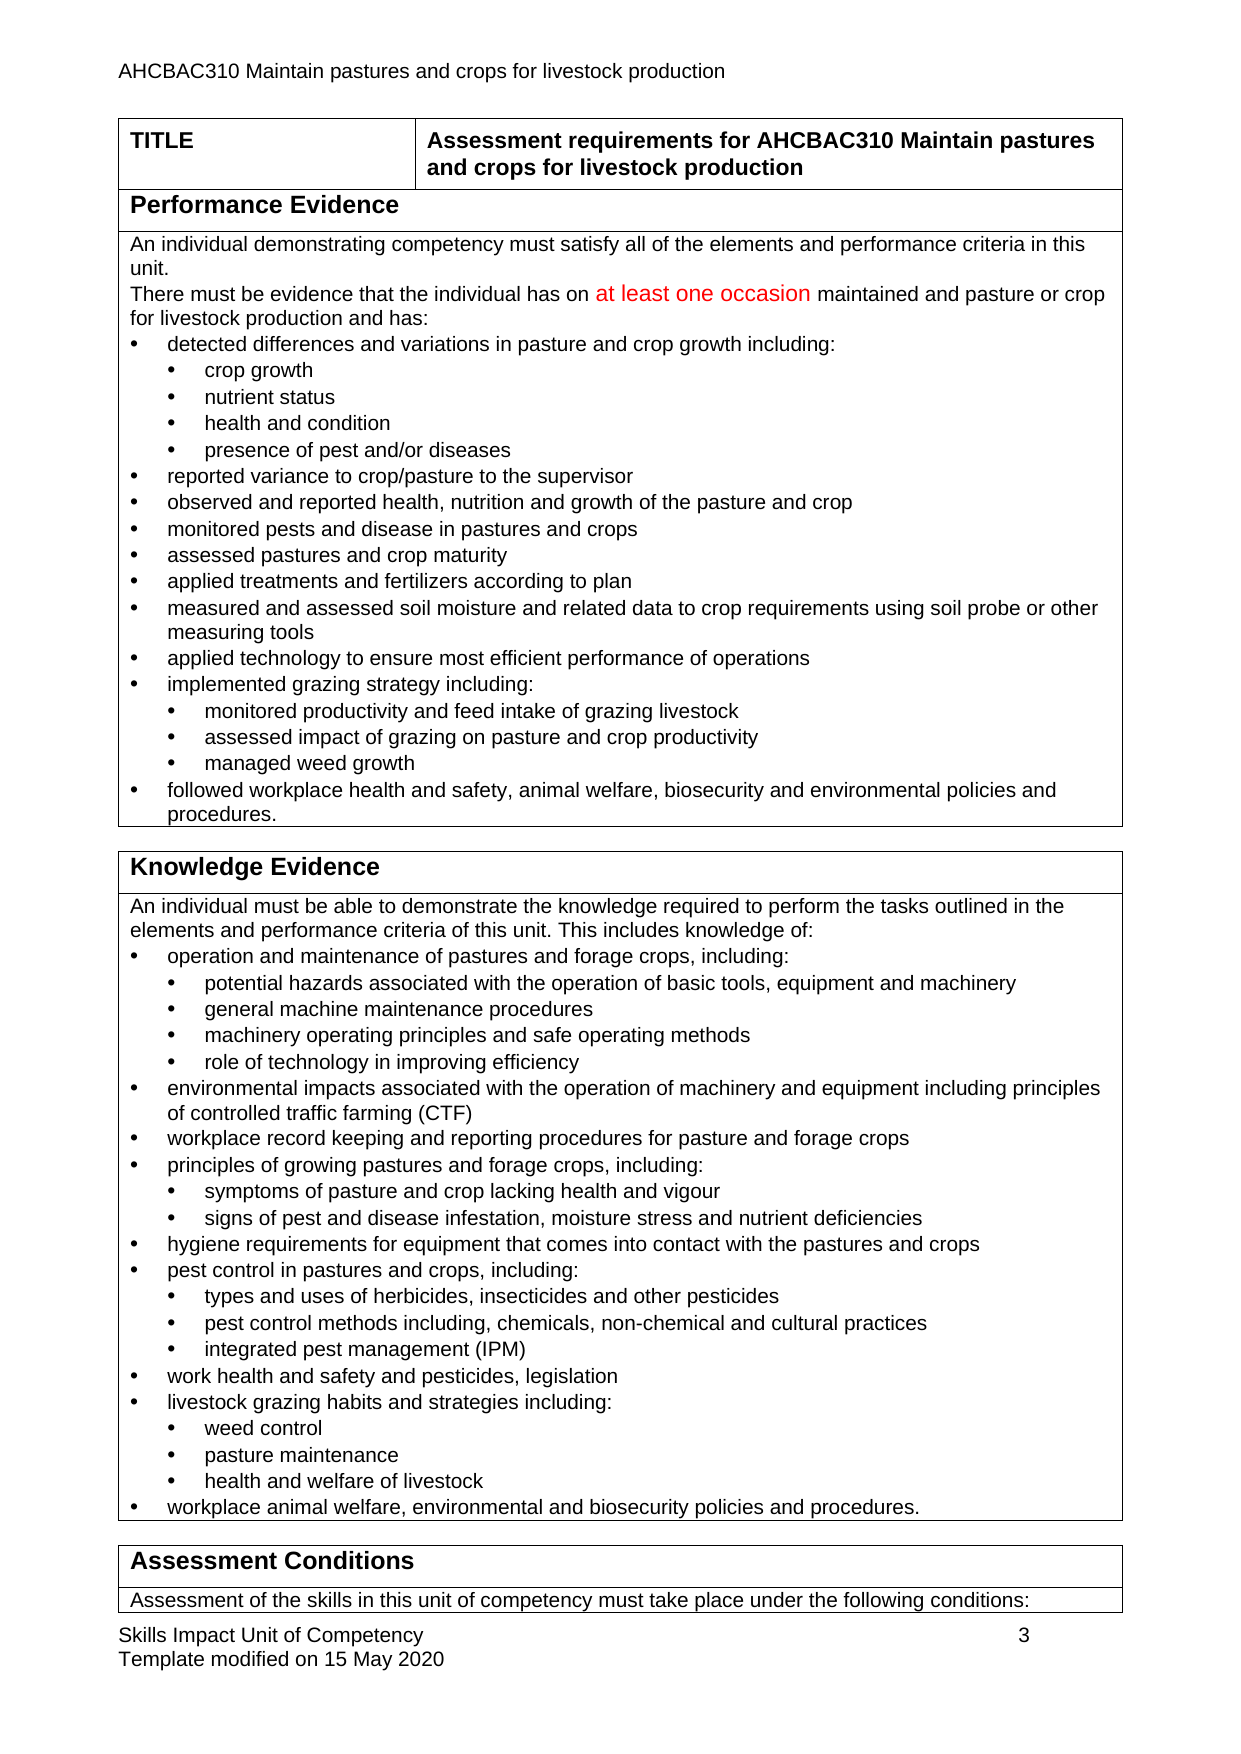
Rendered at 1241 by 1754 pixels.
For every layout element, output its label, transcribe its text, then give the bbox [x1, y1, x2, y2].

table_header Assessment requirements for AHCBAC310 Maintain pastures and crops for livestock production [416, 119, 1122, 188]
table_header TITLE [119, 119, 415, 188]
table_header Assessment Conditions [119, 1546, 1122, 1587]
table_cell An individual demonstrating competency must satisfy all of the elements and performance criteria in this unit. There must be evidence that the individual has on at least one occasion maintained and pasture or crop for livestock production and has: detected differences and variations in pasture and crop growth including: crop growth nutrient status health and condition presence of pest and/or diseases reported variance to crop/pasture to the supervisor observed and reported health, nutrition and growth of the pasture and crop monitored pests and disease in pastures and crops assessed pastures and crop maturity applied treatments and fertilizers according to plan measured and assessed soil moisture and related data to crop requirements using soil probe or other measuring tools applied technology to ensure most efficient performance of operations implemented grazing strategy including: monitored productivity and feed intake of grazing livestock assessed impact of grazing on pasture and crop productivity managed weed growth followed workplace health and safety, animal welfare, biosecurity and environmental policies and procedures. [119, 232, 1122, 826]
table_cell Performance Evidence [119, 190, 1122, 231]
table_cell An individual must be able to demonstrate the knowledge required to perform the tasks outlined in the elements and performance criteria of this unit. This includes knowledge of: operation and maintenance of pastures and forage crops, including: potential hazards associated with the operation of basic tools, equipment and machinery general machine maintenance procedures machinery operating principles and safe operating methods role of technology in improving efficiency environmental impacts associated with the operation of machinery and equipment including principles of controlled traffic farming (CTF) workplace record keeping and reporting procedures for pasture and forage crops principles of growing pastures and forage crops, including: symptoms of pasture and crop lacking health and vigour signs of pest and disease infestation, moisture stress and nutrient deficiencies hygiene requirements for equipment that comes into contact with the pastures and crops pest control in pastures and crops, including: types and uses of herbicides, insecticides and other pesticides pest control methods including, chemicals, non-chemical and cultural practices integrated pest management (IPM) work health and safety and pesticides, legislation livestock grazing habits and strategies including: weed control pasture maintenance health and welfare of livestock workplace animal welfare, environmental and biosecurity policies and procedures. [119, 894, 1122, 1520]
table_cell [119, 1588, 1122, 1612]
table_header Knowledge Evidence [119, 852, 1122, 893]
